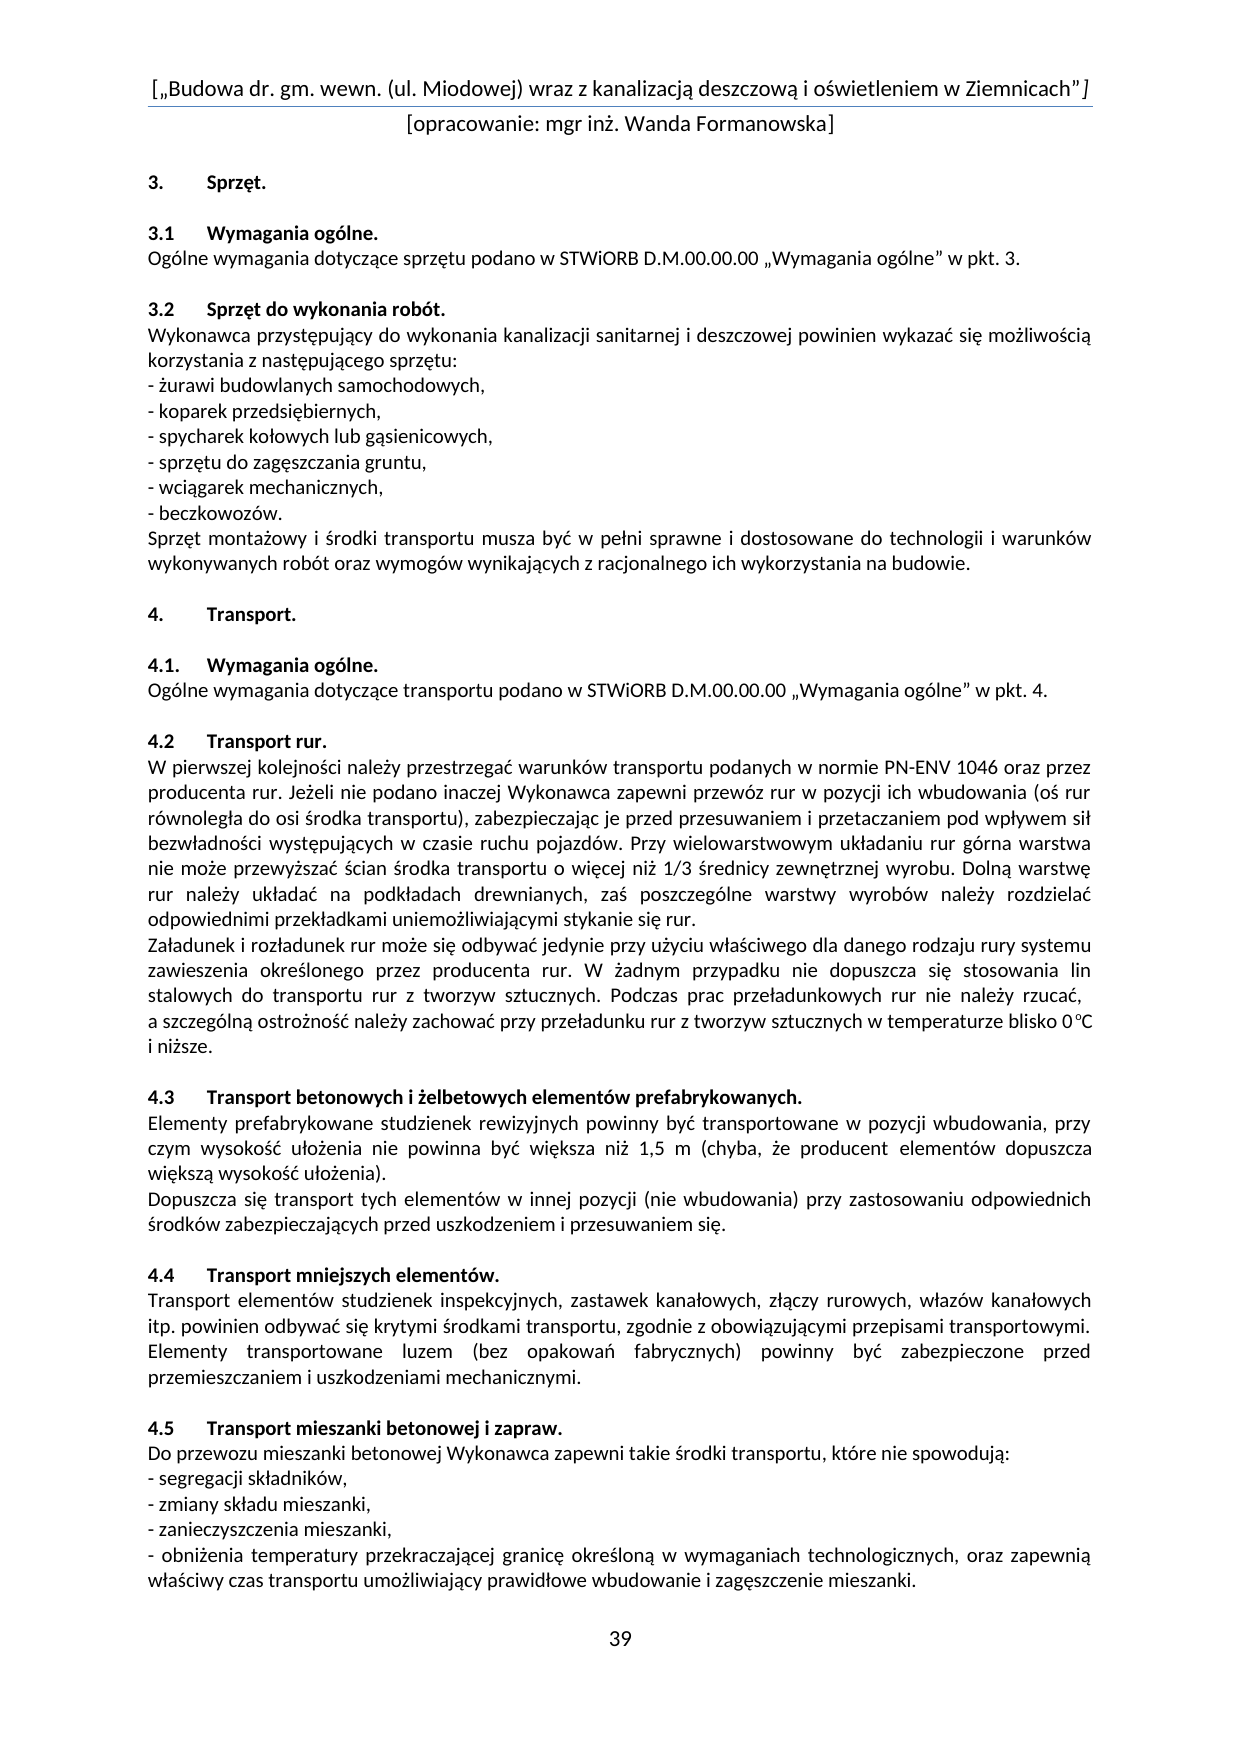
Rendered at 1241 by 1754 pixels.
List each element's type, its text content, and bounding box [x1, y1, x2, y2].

text Wykonawca przystępujący do wykonania kanalizacji sanitarnej i deszczowej powinien wykazać się możliwością korzystania z następującego sprzętu: [148, 322, 1093, 373]
text - wciągarek mechanicznych, [148, 474, 1093, 500]
list Dopuszcza się transport tych elementów w innej pozycji (nie wbudowania) przy zastosowaniu odpowiednich środków zabezpieczających przed uszkodzeniem i przesuwaniem się. [148, 1186, 1093, 1237]
list - zanieczyszczenia mieszanki, [148, 1516, 1093, 1542]
list - segregacji składników, [148, 1466, 1093, 1491]
list Elementy prefabrykowane studzienek rewizyjnych powinny być transportowane w pozycji wbudowania, przy czym wysokość ułożenia nie powinna być większa niż 1,5 m (chyba, że producent elementów dopuszcza większą wysokość ułożenia). [148, 1110, 1093, 1186]
list Załadunek i rozładunek rur może się odbywać jedynie przy użyciu właściwego dla danego rodzaju rury systemu zawieszenia określonego przez producenta rur. W żadnym przypadku nie dopuszcza się stosowania lin stalowych do transportu rur z tworzyw sztucznych. Podczas prac przeładunkowych rur nie należy rzucać, a szczególną ostrożność należy zachować przy przeładunku rur z tworzyw sztucznych w temperaturze blisko 0oC i niższe. [148, 932, 1093, 1059]
list - obniżenia temperatury przekraczającej granicę określoną w wymaganiach technologicznych, oraz zapewnią właściwy czas transportu umożliwiający prawidłowe wbudowanie i zagęszczenie mieszanki. [148, 1542, 1093, 1593]
list 4.4 Transport mniejszych elementów. [148, 1262, 1093, 1288]
text Ogólne wymagania dotyczące sprzętu podano w STWiORB D.M.00.00.00 „Wymagania ogólne” w pkt. 3. [148, 246, 1093, 271]
list Sprzęt. [148, 169, 1093, 195]
text - beczkowozów. [148, 500, 1093, 525]
list W pierwszej kolejności należy przestrzegać warunków transportu podanych w normie PN-ENV 1046 oraz przez producenta rur. Jeżeli nie podano inaczej Wykonawca zapewni przewóz rur w pozycji ich wbudowania (oś rur równoległa do osi środka transportu), zabezpieczając je przed przesuwaniem i przetaczaniem pod wpływem sił bezwładności występujących w czasie ruchu pojazdów. Przy wielowarstwowym układaniu rur górna warstwa nie może przewyższać ścian środka transportu o więcej niż 1/3 średnicy zewnętrznej wyrobu. Dolną warstwę rur należy układać na podkładach drewnianych, zaś poszczególne warstwy wyrobów należy rozdzielać odpowiednimi przekładkami uniemożliwiającymi stykanie się rur. [148, 754, 1093, 932]
text - sprzętu do zagęszczania gruntu, [148, 449, 1093, 474]
text 4.2 Transport rur. [148, 728, 1093, 754]
list Do przewozu mieszanki betonowej Wykonawca zapewni takie środki transportu, które nie spowodują: [148, 1440, 1093, 1466]
list 3.1 Wymagania ogólne. [148, 220, 1093, 246]
list 3.2 Sprzęt do wykonania robót. [148, 296, 1093, 322]
text - spycharek kołowych lub gąsienicowych, [148, 423, 1093, 449]
text - koparek przedsiębiernych, [148, 398, 1093, 423]
list Transport. [148, 601, 1093, 627]
text - żurawi budowlanych samochodowych, [148, 373, 1093, 398]
list 4.1. Wymagania ogólne. [148, 652, 1093, 678]
list 4.3 Transport betonowych i żelbetowych elementów prefabrykowanych. [148, 1084, 1093, 1110]
list Transport elementów studzienek inspekcyjnych, zastawek kanałowych, złączy rurowych, włazów kanałowych itp. powinien odbywać się krytymi środkami transportu, zgodnie z obowiązującymi przepisami transportowymi. Elementy transportowane luzem (bez opakowań fabrycznych) powinny być zabezpieczone przed przemieszczaniem i uszkodzeniami mechanicznymi. [148, 1288, 1093, 1389]
text Ogólne wymagania dotyczące transportu podano w STWiORB D.M.00.00.00 „Wymagania ogólne” w pkt. 4. [148, 678, 1093, 703]
list 4.5 Transport mieszanki betonowej i zapraw. [148, 1415, 1093, 1440]
text Sprzęt montażowy i środki transportu musza być w pełni sprawne i dostosowane do technologii i warunków wykonywanych robót oraz wymogów wynikających z racjonalnego ich wykorzystania na budowie. [148, 525, 1093, 576]
list - zmiany składu mieszanki, [148, 1491, 1093, 1516]
